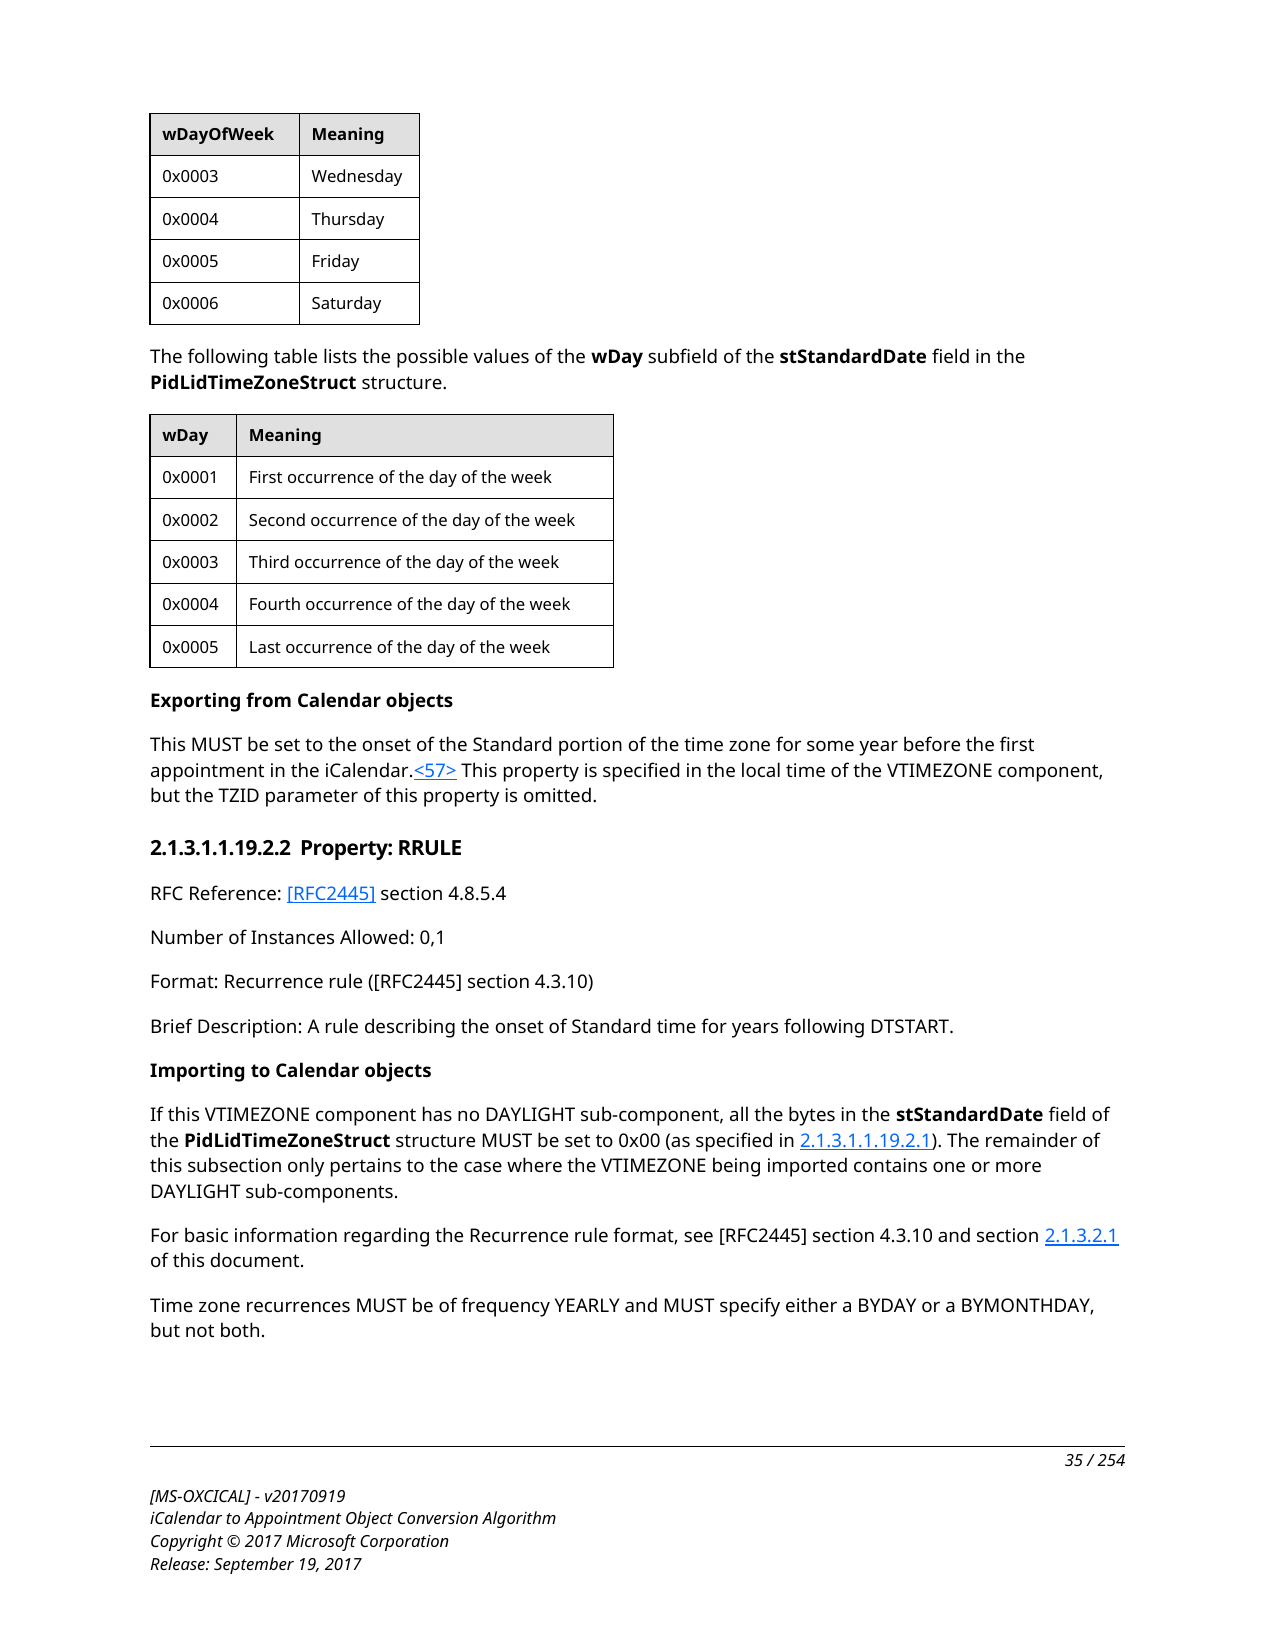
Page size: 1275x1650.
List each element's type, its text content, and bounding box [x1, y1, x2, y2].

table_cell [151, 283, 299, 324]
text Exporting from Calendar objects [150, 687, 1125, 713]
text Number of Instances Allowed: 0,1 [150, 924, 1125, 950]
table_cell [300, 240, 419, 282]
subtitle Property: RRULE [150, 833, 1125, 861]
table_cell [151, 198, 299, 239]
text Brief Description: A rule describing the onset of Standard time for years following DTSTART. [150, 1013, 1125, 1038]
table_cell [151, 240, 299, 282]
text Importing to Calendar objects [150, 1057, 1125, 1083]
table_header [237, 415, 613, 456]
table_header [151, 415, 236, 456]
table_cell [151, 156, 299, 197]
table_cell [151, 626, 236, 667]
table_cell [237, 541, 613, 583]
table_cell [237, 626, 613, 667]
text RFC Reference: [RFC2445] section 4.8.5.4 [150, 880, 1125, 906]
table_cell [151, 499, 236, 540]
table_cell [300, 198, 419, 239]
text The following table lists the possible values of the wDay subfield of the stStandardDate field in the PidLidTimeZoneStruct structure. [150, 344, 1125, 395]
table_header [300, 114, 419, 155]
text Time zone recurrences MUST be of frequency YEARLY and MUST specify either a BYDAY or a BYMONTHDAY, but not both. [150, 1292, 1125, 1343]
text This MUST be set to the onset of the Standard portion of the time zone for some year before the first appointment in the iCalendar.<57> This property is specified in the local time of the VTIMEZONE component, but the TZID parameter of this property is omitted. [150, 731, 1125, 808]
text For basic information regarding the Recurrence rule format, see [RFC2445] section 4.3.10 and section 2.1.3.2.1 of this document. [150, 1222, 1125, 1273]
text Format: Recurrence rule ([RFC2445] section 4.3.10) [150, 969, 1125, 994]
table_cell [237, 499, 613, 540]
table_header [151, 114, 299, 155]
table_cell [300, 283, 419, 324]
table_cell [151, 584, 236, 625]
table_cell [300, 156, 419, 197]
text If this VTIMEZONE component has no DAYLIGHT sub-component, all the bytes in the stStandardDate field of the PidLidTimeZoneStruct structure MUST be set to 0x00 (as specified in 2.1.3.1.1.19.2.1). The remainder of this subsection only pertains to the case where the VTIMEZONE being imported contains one or more DAYLIGHT sub-components. [150, 1101, 1125, 1203]
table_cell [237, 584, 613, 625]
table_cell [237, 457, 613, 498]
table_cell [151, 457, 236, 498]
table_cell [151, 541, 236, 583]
